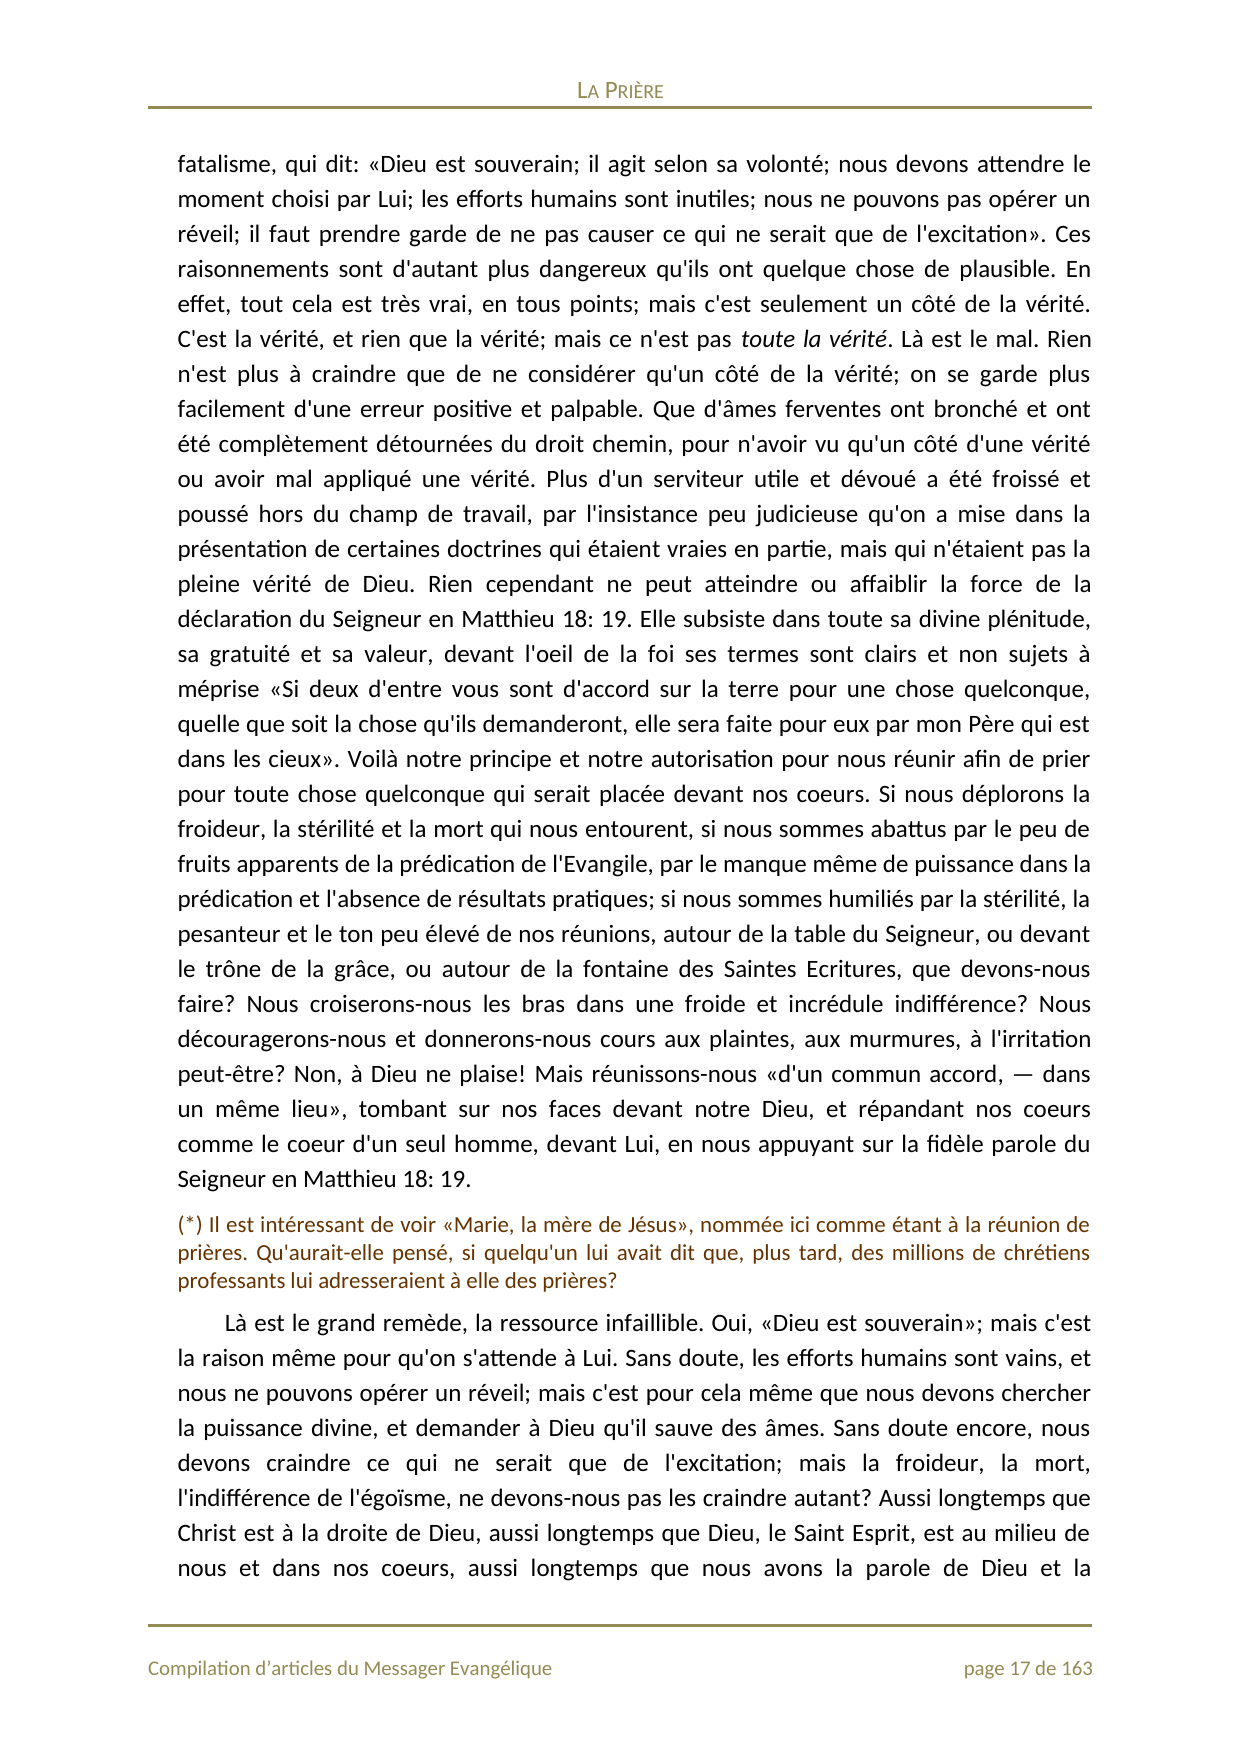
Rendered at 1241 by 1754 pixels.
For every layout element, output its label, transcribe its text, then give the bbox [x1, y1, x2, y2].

text (*) Il est intéressant de voir «Marie, la mère de Jésus», nommée ici comme étant à la réunion de prières. Qu'aurait-elle pensé, si quelqu'un lui avait dit que, plus tard, des millions de chrétiens professants lui adresseraient à elle des prières? [177, 1210, 1092, 1294]
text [177, 1307, 1092, 1582]
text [177, 148, 1092, 1193]
